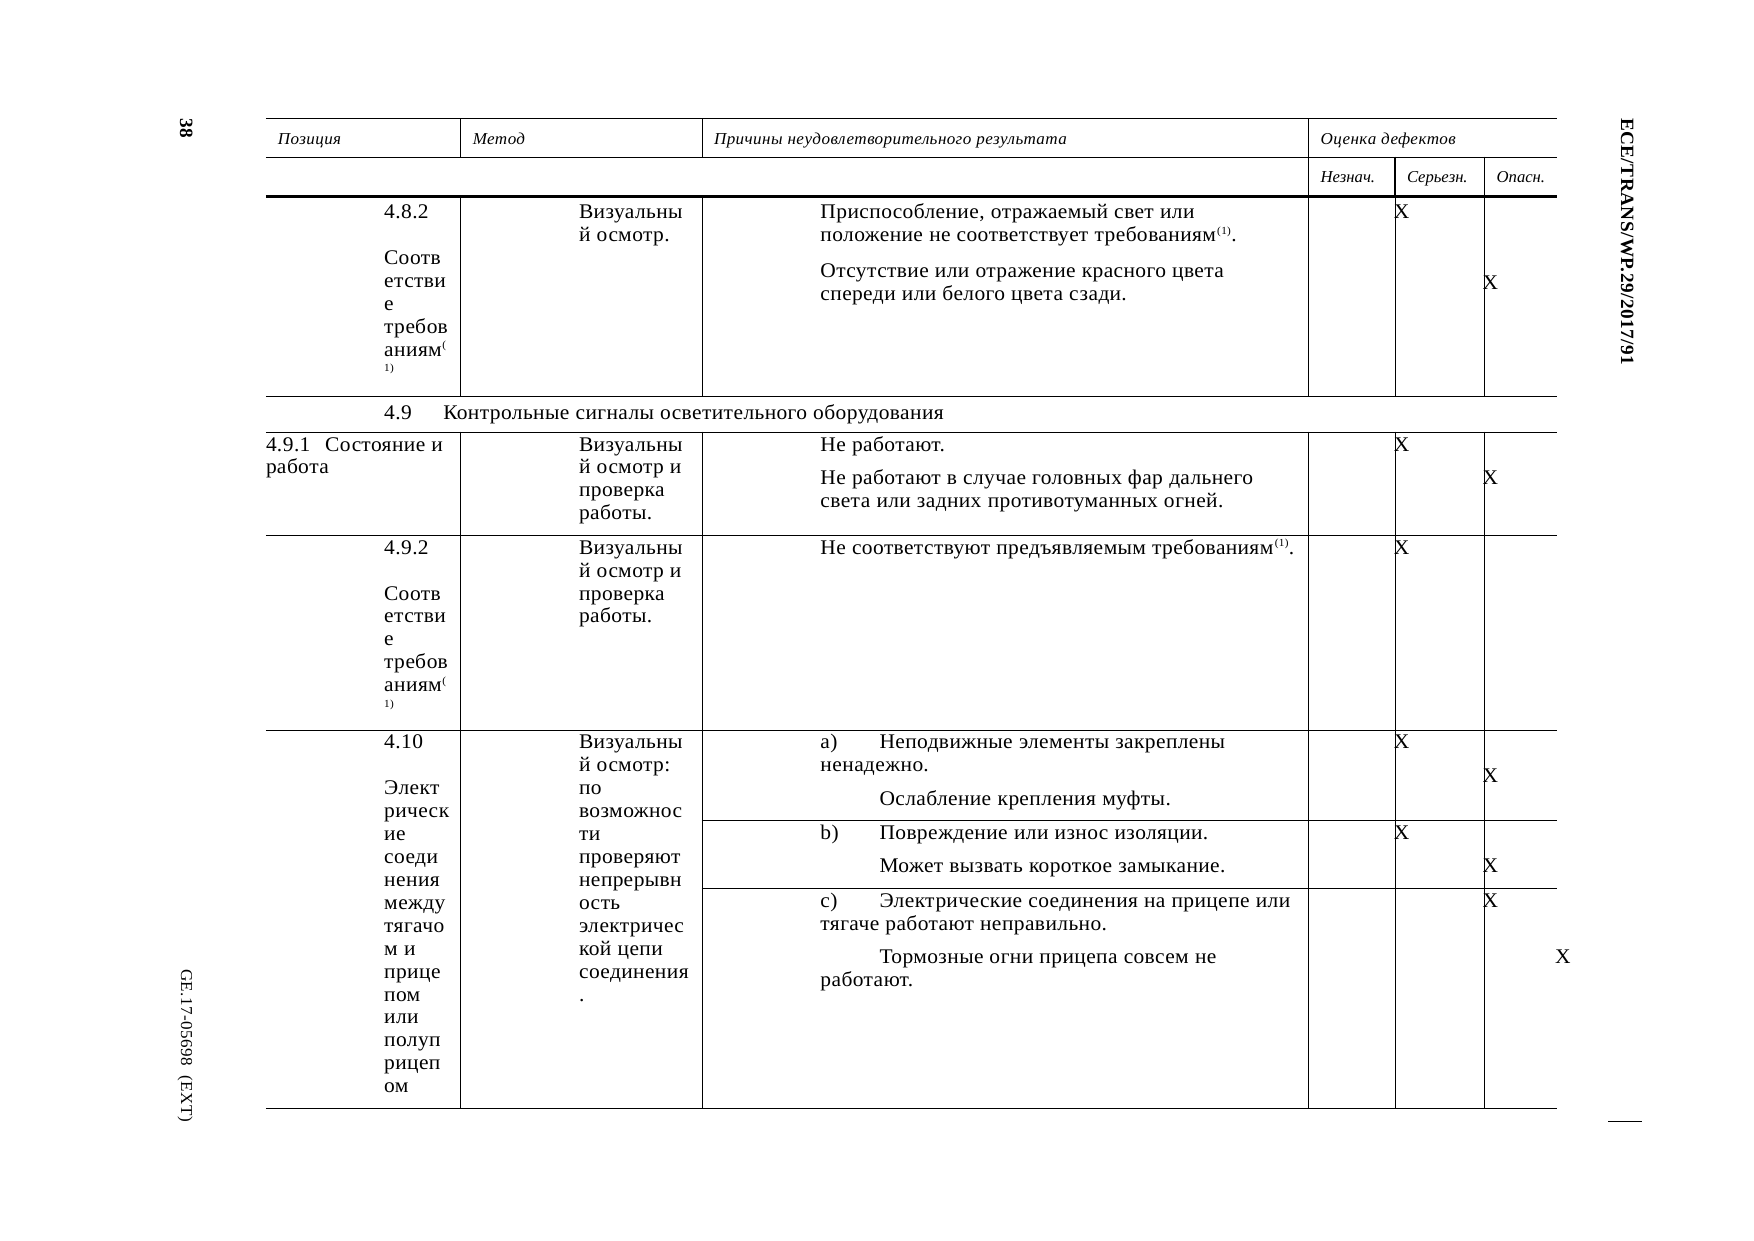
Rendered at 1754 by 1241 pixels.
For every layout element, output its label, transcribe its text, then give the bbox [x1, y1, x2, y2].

table_header Причины неудовлетворительного результата [703, 119, 1308, 157]
table_cell X [1396, 821, 1484, 888]
table_cell 4.9.2 Соответствие требованиям(1) [266, 536, 460, 729]
table_cell a) Неподвижные элементы закреплены ненадежно. Ослабление крепления муфты. [703, 731, 1308, 820]
table_cell X [1309, 821, 1395, 888]
table_cell X [1396, 731, 1484, 820]
table_cell [1396, 536, 1484, 729]
table_cell [1485, 821, 1557, 888]
table_cell b) Повреждение или износ изоляции. Может вызвать короткое замыкание. [703, 821, 1308, 888]
table_cell [1485, 731, 1557, 820]
table_header Позиция [266, 119, 460, 157]
table_cell 4.9.1 Состояние и работа [266, 433, 460, 535]
table_cell Визуальный осмотр. [461, 198, 702, 396]
table_cell X [1309, 536, 1395, 729]
table_cell Не соответствуют предъявляемым требованиям(1). [703, 536, 1308, 729]
table_cell Приспособление, отражаемый свет или положение не соответствует требованиям(1). Отсутствие или отражение красного цвета спереди или белого цвета сзади. [703, 198, 1308, 396]
table_cell 4.9 Контрольные сигналы осветительного оборудования [266, 397, 1557, 432]
table_cell [266, 158, 1308, 195]
table_cell Опасн. [1485, 158, 1557, 195]
table_cell 4.10 Электрические соединения между тягачом и прицепом или полуприцепом [266, 731, 460, 1108]
table_cell X [1396, 433, 1484, 535]
table_header Оценка дефектов [1309, 119, 1557, 157]
table_cell X [1396, 198, 1484, 396]
table_cell Визуальный осмотр: по возможности проверяют непрерывность электрической цепи соединения. [461, 731, 702, 1108]
table_cell [1485, 433, 1557, 535]
table_cell X [1309, 731, 1395, 820]
table_cell Не работают. Не работают в случае головных фар дальнего света или задних противотуманных огней. [703, 433, 1308, 535]
table_cell X [1485, 889, 1557, 1108]
table_cell [1485, 198, 1557, 396]
table_cell X [1309, 198, 1395, 396]
table_cell X [1396, 889, 1484, 1108]
table_cell [1485, 536, 1557, 729]
table_cell [1309, 889, 1395, 1108]
table_cell 4.8.2 Соответствие требованиям(1) [266, 198, 460, 396]
table_cell Визуальный осмотр и проверка работы. [461, 536, 702, 729]
table_header Метод [461, 119, 702, 157]
table_cell X [1309, 433, 1395, 535]
table_cell Визуальный осмотр и проверка работы. [461, 433, 702, 535]
table_cell Серьезн. [1396, 158, 1484, 195]
table_cell Незнач. [1309, 158, 1394, 195]
table_cell c) Электрические соединения на прицепе или тягаче работают неправильно. Тормозные огни прицепа совсем не работают. [703, 889, 1308, 1108]
